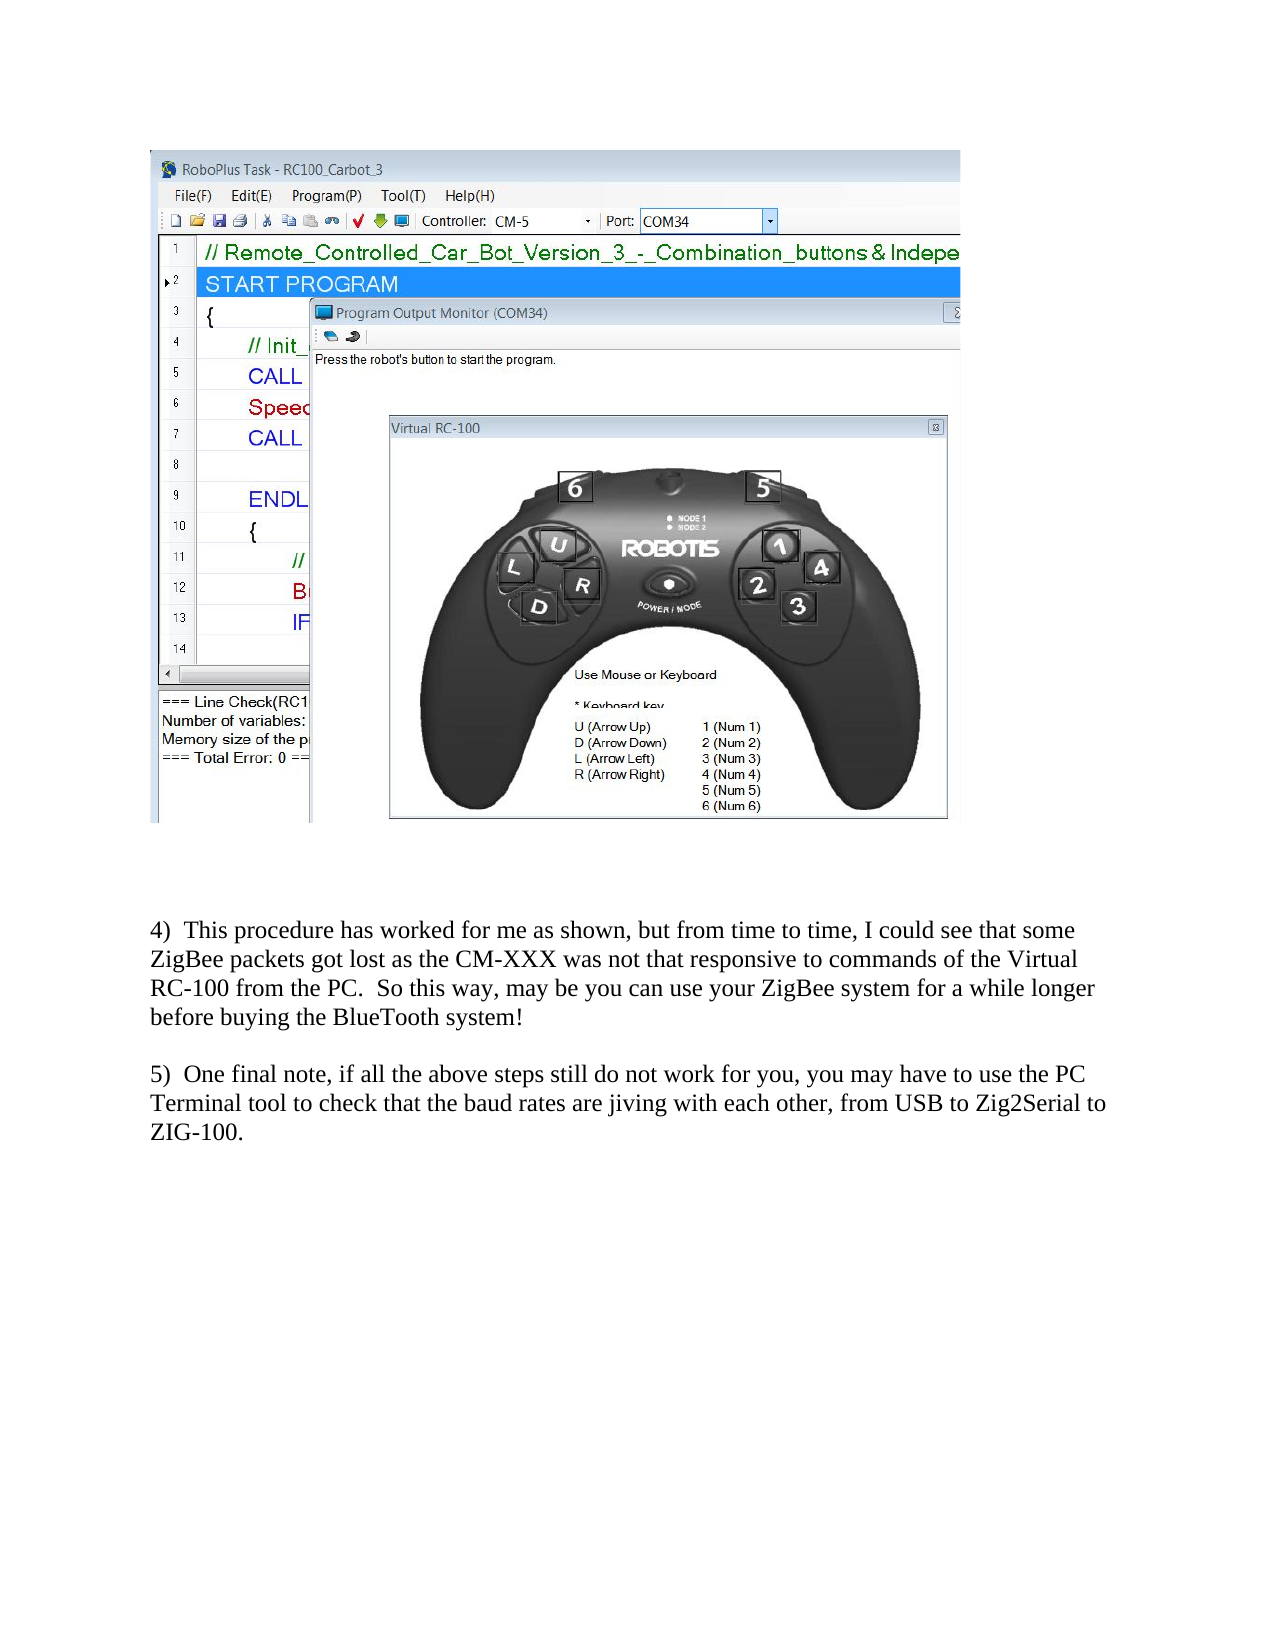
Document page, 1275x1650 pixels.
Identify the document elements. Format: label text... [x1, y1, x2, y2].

picture [150, 150, 961, 823]
text 4) This procedure has worked for me as shown, but from time to time, I could see that some ZigBee packets got lost as the CM-XXX was not that responsive to commands of the Virtual RC-100 from the PC. So this way, may be you can use your ZigBee system for a while longer before buying the BlueTooth system! [150, 915, 1125, 1030]
text 5) One final note, if all the above steps still do not work for you, you may have to use the PC Terminal tool to check that the baud rates are jiving with each other, from USB to Zig2Serial to ZIG-100. [150, 1059, 1125, 1146]
